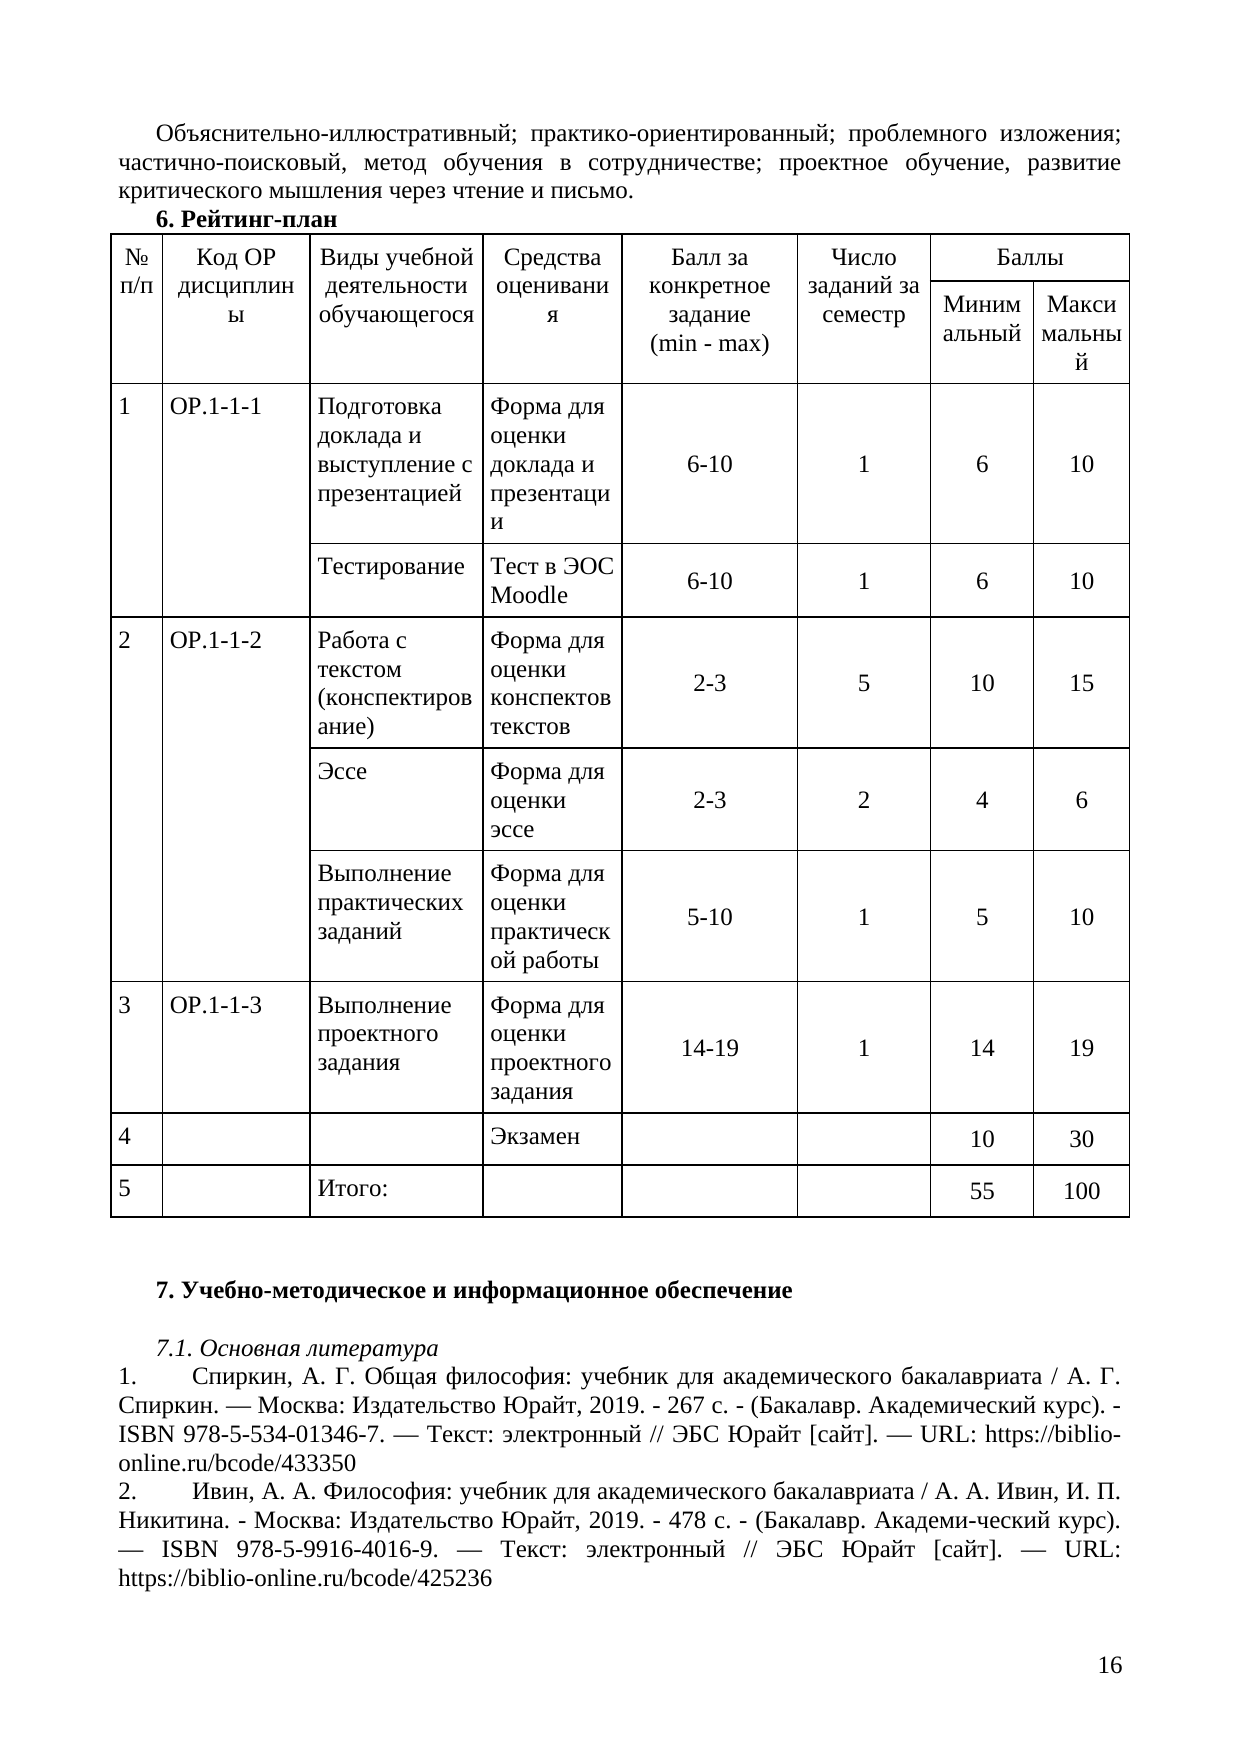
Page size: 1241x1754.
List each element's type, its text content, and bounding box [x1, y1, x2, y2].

text 1. Спиркин, А. Г. Общая философия: учебник для академического бакалавриата / А. Г. Спиркин. — Москва: Издательство Юрайт, 2019. - 267 с. - (Бакалавр. Академический курс). - ISBN 978-5-534-01346-7. — Текст: электронный // ЭБС Юрайт [сайт]. — URL: https://biblio-online.ru/bcode/433350 [118, 1361, 1122, 1476]
table_header Средства оценивания [484, 235, 621, 383]
table_cell 6 [931, 544, 1033, 616]
table_cell 5 [798, 618, 930, 747]
table_cell Форма для оценки конспектов текстов [484, 618, 621, 747]
table_cell Выполнение проектного задания [311, 982, 482, 1112]
table_cell 5 [112, 1166, 162, 1216]
table_header Баллы [931, 235, 1129, 280]
table_cell Форма для оценки доклада и презентации [484, 384, 621, 542]
table_cell 4 [931, 749, 1033, 850]
table_cell Подготовка доклада и выступление с презентацией [311, 384, 482, 542]
table_cell 1 [798, 982, 930, 1112]
table_cell [163, 1114, 309, 1164]
table_cell [311, 1114, 482, 1164]
table_cell 10 [931, 618, 1033, 747]
table_cell 1 [112, 384, 162, 616]
table_cell 1 [798, 544, 930, 616]
table_cell ОР.1-1-3 [163, 982, 309, 1112]
table_cell ОР.1-1-2 [163, 618, 309, 981]
table_cell 15 [1034, 618, 1129, 747]
text Объяснительно-иллюстративный; практико-ориентированный; проблемного изложения; частично-поисковый, метод обучения в сотрудничестве; проектное обучение, развитие критического мышления через чтение и письмо. [118, 118, 1122, 204]
table_cell Эссе [311, 749, 482, 850]
table_cell 55 [931, 1166, 1033, 1216]
table_cell Выполнение практических заданий [311, 851, 482, 981]
table_cell [798, 1114, 930, 1164]
table_cell 6 [1034, 749, 1129, 850]
table_cell 5-10 [623, 851, 797, 981]
table_cell Тестирование [311, 544, 482, 616]
table_cell [623, 1166, 797, 1216]
table_header Число заданий за семестр [798, 235, 930, 383]
table_cell 19 [1034, 982, 1129, 1112]
table_header Виды учебной деятельности обучающегося [311, 235, 482, 383]
table_header № п/п [112, 235, 162, 383]
table_cell 4 [112, 1114, 162, 1164]
table_header Балл за конкретное задание (min - max) [623, 235, 797, 383]
table_cell ОР.1-1-1 [163, 384, 309, 616]
table_cell Форма для оценки проектного задания [484, 982, 621, 1112]
table_cell 2 [798, 749, 930, 850]
subtitle 7. Учебно-методическое и информационное обеспечение [118, 1275, 1122, 1304]
table_cell Максимальный [1034, 282, 1129, 383]
table_cell 1 [798, 384, 930, 542]
table_cell 14 [931, 982, 1033, 1112]
table_cell 1 [798, 851, 930, 981]
subtitle 7.1. Основная литература [118, 1333, 1122, 1361]
text 2. Ивин, А. А. Философия: учебник для академического бакалавриата / А. А. Ивин, И. П. Никитина. - Москва: Издательство Юрайт, 2019. - 478 с. - (Бакалавр. Академи-ческий курс). — ISBN 978-5-9916-4016-9. — Текст: электронный // ЭБС Юрайт [сайт]. — URL: https://biblio-online.ru/bcode/425236 [118, 1476, 1122, 1591]
table_cell [484, 1166, 621, 1216]
table_cell 2 [112, 618, 162, 981]
table_cell [623, 1114, 797, 1164]
table_cell 2-3 [623, 618, 797, 747]
table_cell Минимальный [931, 282, 1033, 383]
table_cell 3 [112, 982, 162, 1112]
subtitle 6. Рейтинг-план [118, 204, 1122, 233]
table_cell 5 [931, 851, 1033, 981]
table_cell 10 [1034, 544, 1129, 616]
table_cell Работа с текстом (конспектирование) [311, 618, 482, 747]
table_cell 6-10 [623, 384, 797, 542]
table_cell 6-10 [623, 544, 797, 616]
table_cell Экзамен [484, 1114, 621, 1164]
table_cell 6 [931, 384, 1033, 542]
table_cell Форма для оценки эссе [484, 749, 621, 850]
table_cell 2-3 [623, 749, 797, 850]
table_cell 100 [1034, 1166, 1129, 1216]
table_cell 30 [1034, 1114, 1129, 1164]
table_cell Форма для оценки практической работы [484, 851, 621, 981]
table_cell 10 [1034, 851, 1129, 981]
table_cell 14-19 [623, 982, 797, 1112]
table_header Код ОР дисциплины [163, 235, 309, 383]
table_cell Итого: [311, 1166, 482, 1216]
table_cell [798, 1166, 930, 1216]
table_cell 10 [1034, 384, 1129, 542]
table_cell Тест в ЭОС Moodle [484, 544, 621, 616]
table_cell 10 [931, 1114, 1033, 1164]
table_cell [163, 1166, 309, 1216]
